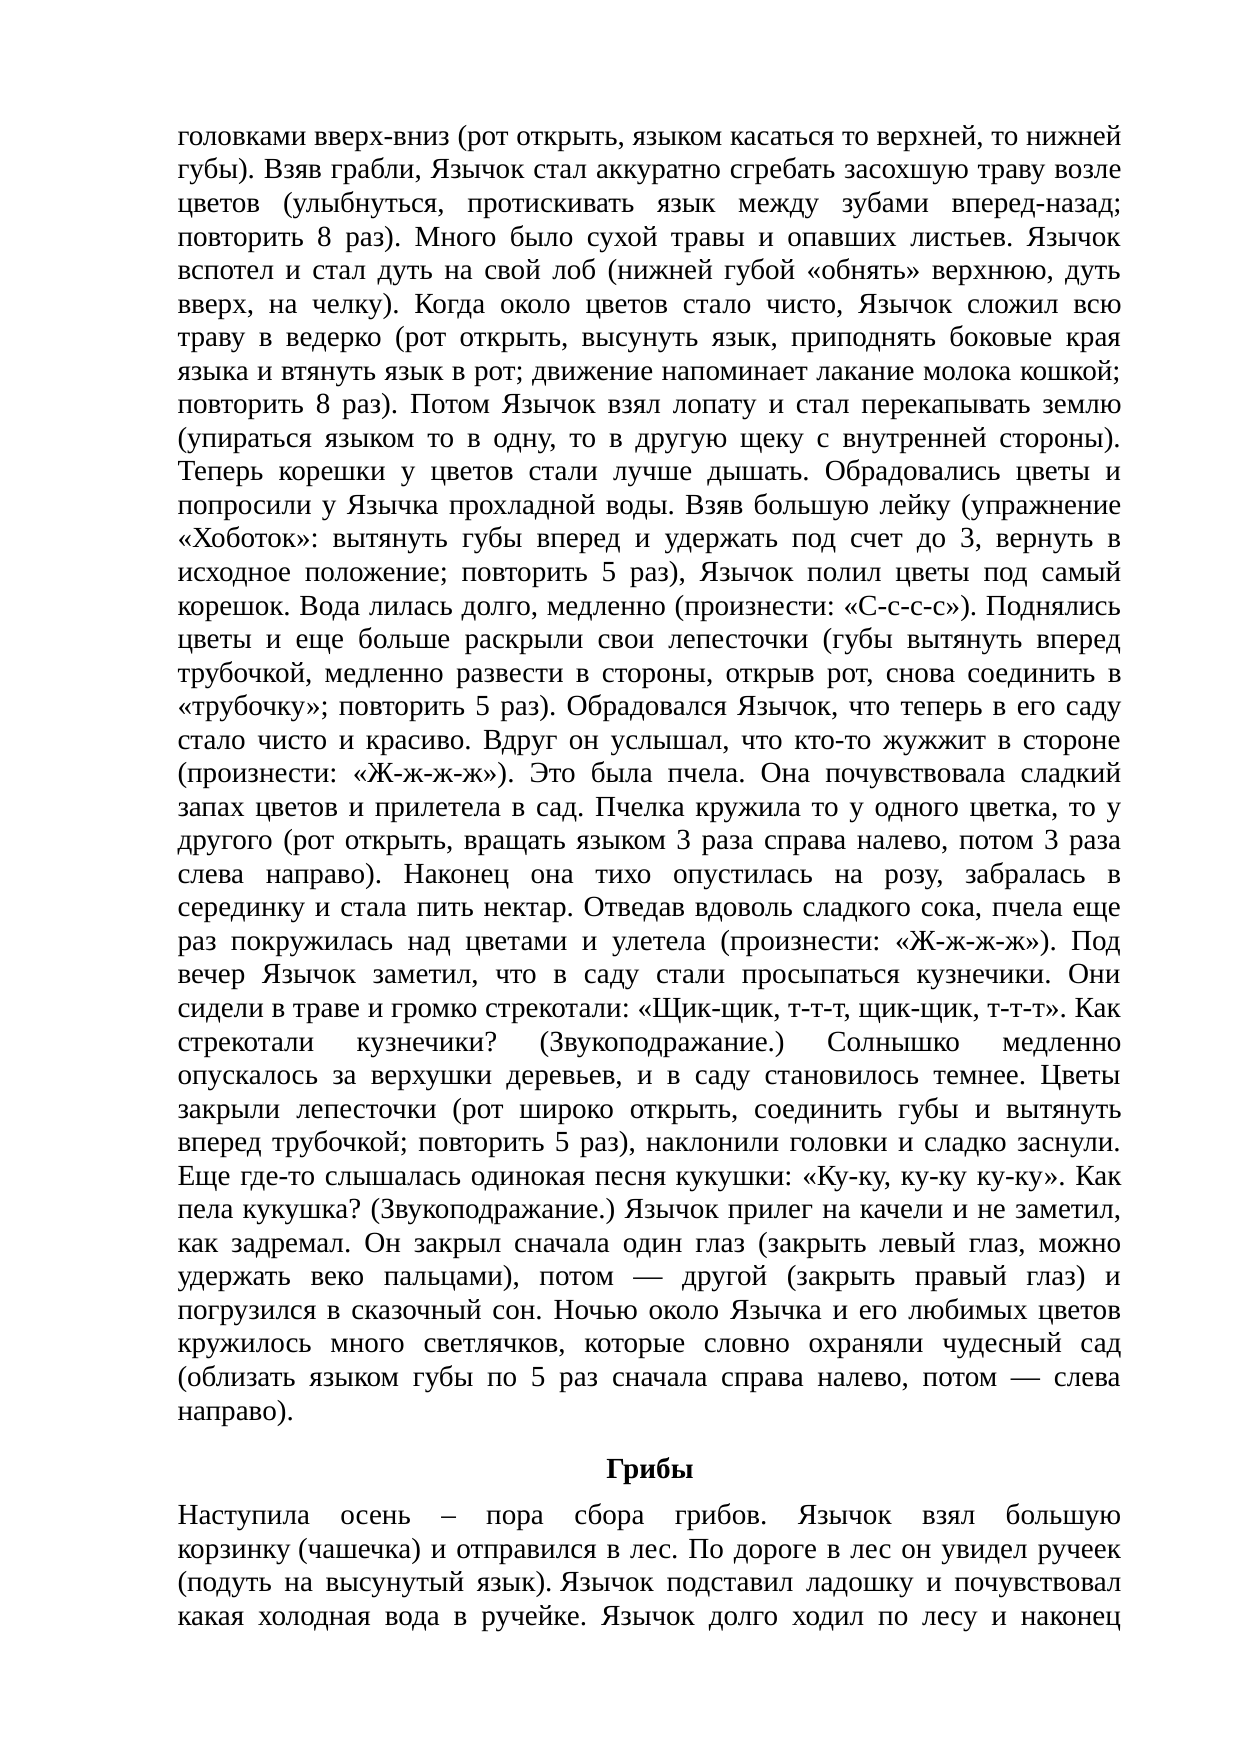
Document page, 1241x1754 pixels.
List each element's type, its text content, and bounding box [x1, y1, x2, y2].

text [177, 118, 1122, 1426]
subtitle Грибы [177, 1451, 1122, 1485]
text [177, 1497, 1122, 1631]
